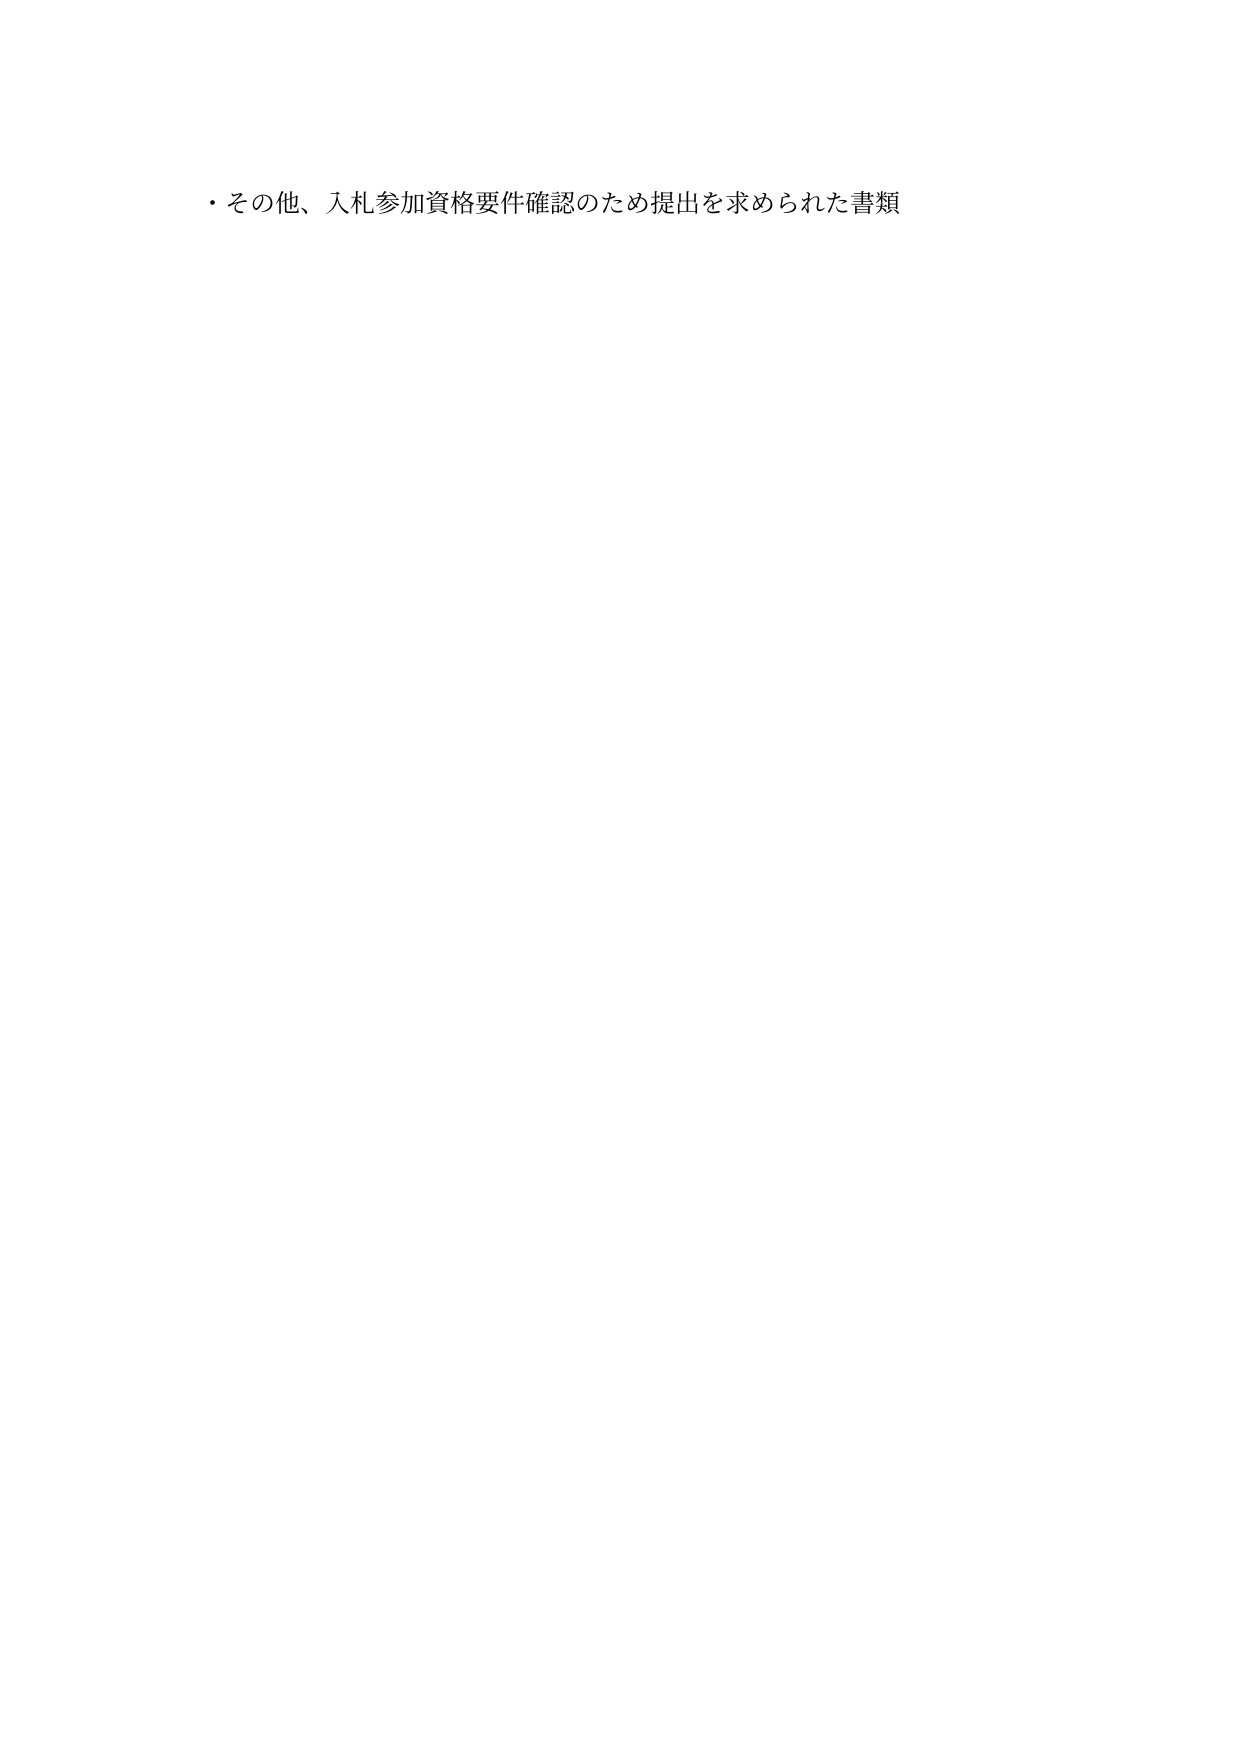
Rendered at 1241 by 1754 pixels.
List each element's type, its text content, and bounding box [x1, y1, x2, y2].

text ・その他、入札参加資格要件確認のため提出を求められた書類 [200, 183, 1063, 221]
